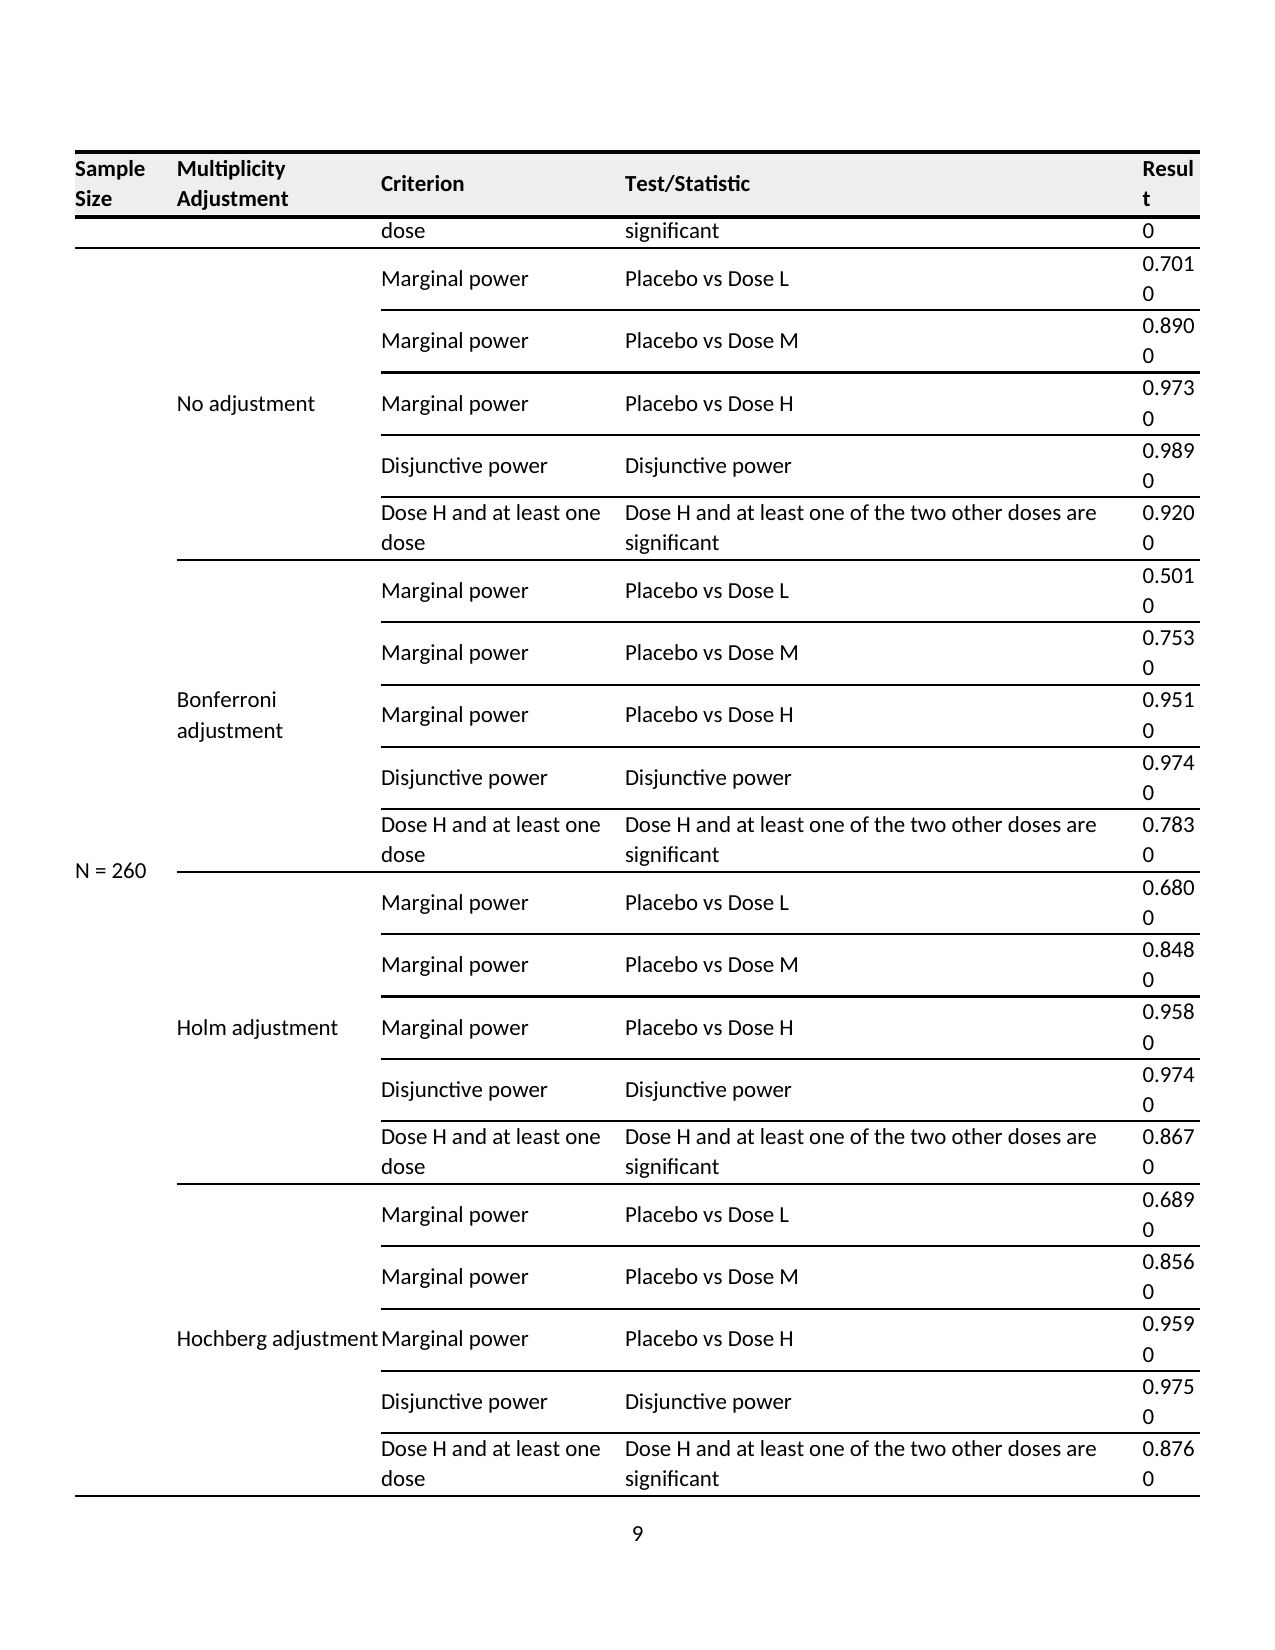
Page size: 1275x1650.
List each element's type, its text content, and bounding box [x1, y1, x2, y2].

table_cell 0.9200 [1142, 498, 1200, 559]
table_cell Holm adjustment [177, 873, 381, 1183]
table_cell 0.7530 [1142, 623, 1200, 683]
table_cell Dose H and at least one of the two other doses are significant [625, 810, 1142, 871]
table_cell 0.8760 [1142, 1434, 1200, 1494]
table_cell Marginal power [381, 935, 625, 995]
table_cell 0.8480 [1142, 935, 1200, 995]
table_cell 0.8670 [1142, 1122, 1200, 1183]
table_cell Dose H and at least one dose [381, 498, 625, 559]
table_cell Marginal power [381, 873, 625, 933]
table_cell 0.8560 [1142, 1247, 1200, 1307]
table_cell Marginal power [381, 998, 625, 1058]
table_header Result [1142, 154, 1200, 214]
table_cell 0.7010 [1142, 249, 1200, 309]
table_cell Dose H and at least one dose [381, 219, 625, 247]
table_cell Marginal power [381, 1310, 625, 1370]
table_cell Marginal power [381, 249, 625, 309]
table_cell 0.9750 [1142, 1372, 1200, 1432]
table_cell Placebo vs Dose M [625, 311, 1142, 371]
table_cell Placebo vs Dose H [625, 998, 1142, 1058]
table_cell Marginal power [381, 311, 625, 371]
table_cell Dose H and at least one dose [381, 810, 625, 871]
table_cell Dose H and at least one dose [381, 1122, 625, 1183]
table_cell 0.9730 [1142, 374, 1200, 434]
table_cell Dose H and at least one of the two other doses are significant [625, 1434, 1142, 1494]
table_cell Disjunctive power [381, 436, 625, 496]
table_cell Marginal power [381, 686, 625, 746]
table_cell Bonferroni adjustment [177, 561, 381, 871]
table_cell Disjunctive power [625, 436, 1142, 496]
table_cell Placebo vs Dose H [625, 1310, 1142, 1370]
table_cell Placebo vs Dose L [625, 873, 1142, 933]
table_cell 0.9740 [1142, 1060, 1200, 1120]
table_cell 0.5010 [1142, 561, 1200, 621]
table_header Test/Statistic [625, 154, 1142, 214]
table_cell Disjunctive power [625, 748, 1142, 808]
table_cell Placebo vs Dose M [625, 1247, 1142, 1307]
table_cell 0.9740 [1142, 748, 1200, 808]
table_cell Placebo vs Dose M [625, 623, 1142, 683]
table_cell 0.9580 [1142, 998, 1200, 1058]
table_cell Disjunctive power [381, 748, 625, 808]
table_cell Placebo vs Dose H [625, 374, 1142, 434]
table_cell Placebo vs Dose L [625, 561, 1142, 621]
table_cell Marginal power [381, 1185, 625, 1245]
table_cell Placebo vs Dose M [625, 935, 1142, 995]
table_cell Disjunctive power [625, 1060, 1142, 1120]
table_cell No adjustment [177, 249, 381, 559]
table_header Sample Size [75, 154, 177, 214]
table_cell 0.9890 [1142, 436, 1200, 496]
table_cell Disjunctive power [625, 1372, 1142, 1432]
table_cell 0.6800 [1142, 873, 1200, 933]
table_cell Dose H and at least one dose [381, 1434, 625, 1494]
table_cell Placebo vs Dose L [625, 249, 1142, 309]
table_cell 0.7830 [1142, 810, 1200, 871]
table_cell 0.6890 [1142, 1185, 1200, 1245]
table_cell N = 260 [75, 249, 177, 1494]
table_cell Marginal power [381, 561, 625, 621]
table_cell 0.9510 [1142, 686, 1200, 746]
table_cell 0.8240 [1142, 219, 1200, 247]
table_cell Marginal power [381, 1247, 625, 1307]
table_cell 0.8900 [1142, 311, 1200, 371]
table_header Multiplicity Adjustment [177, 154, 381, 214]
table_header Criterion [381, 154, 625, 214]
table_cell Disjunctive power [381, 1372, 625, 1432]
table_cell 0.9590 [1142, 1310, 1200, 1370]
table_cell Marginal power [381, 623, 625, 683]
table_cell Marginal power [381, 374, 625, 434]
table_cell Dose H and at least one of the two other doses are significant [625, 1122, 1142, 1183]
table_cell Hochberg adjustment [177, 1185, 381, 1494]
table_cell Dose H and at least one of the two other doses are significant [625, 498, 1142, 559]
table_cell Disjunctive power [381, 1060, 625, 1120]
table_cell Placebo vs Dose H [625, 686, 1142, 746]
table_cell Placebo vs Dose L [625, 1185, 1142, 1245]
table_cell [625, 219, 1142, 247]
